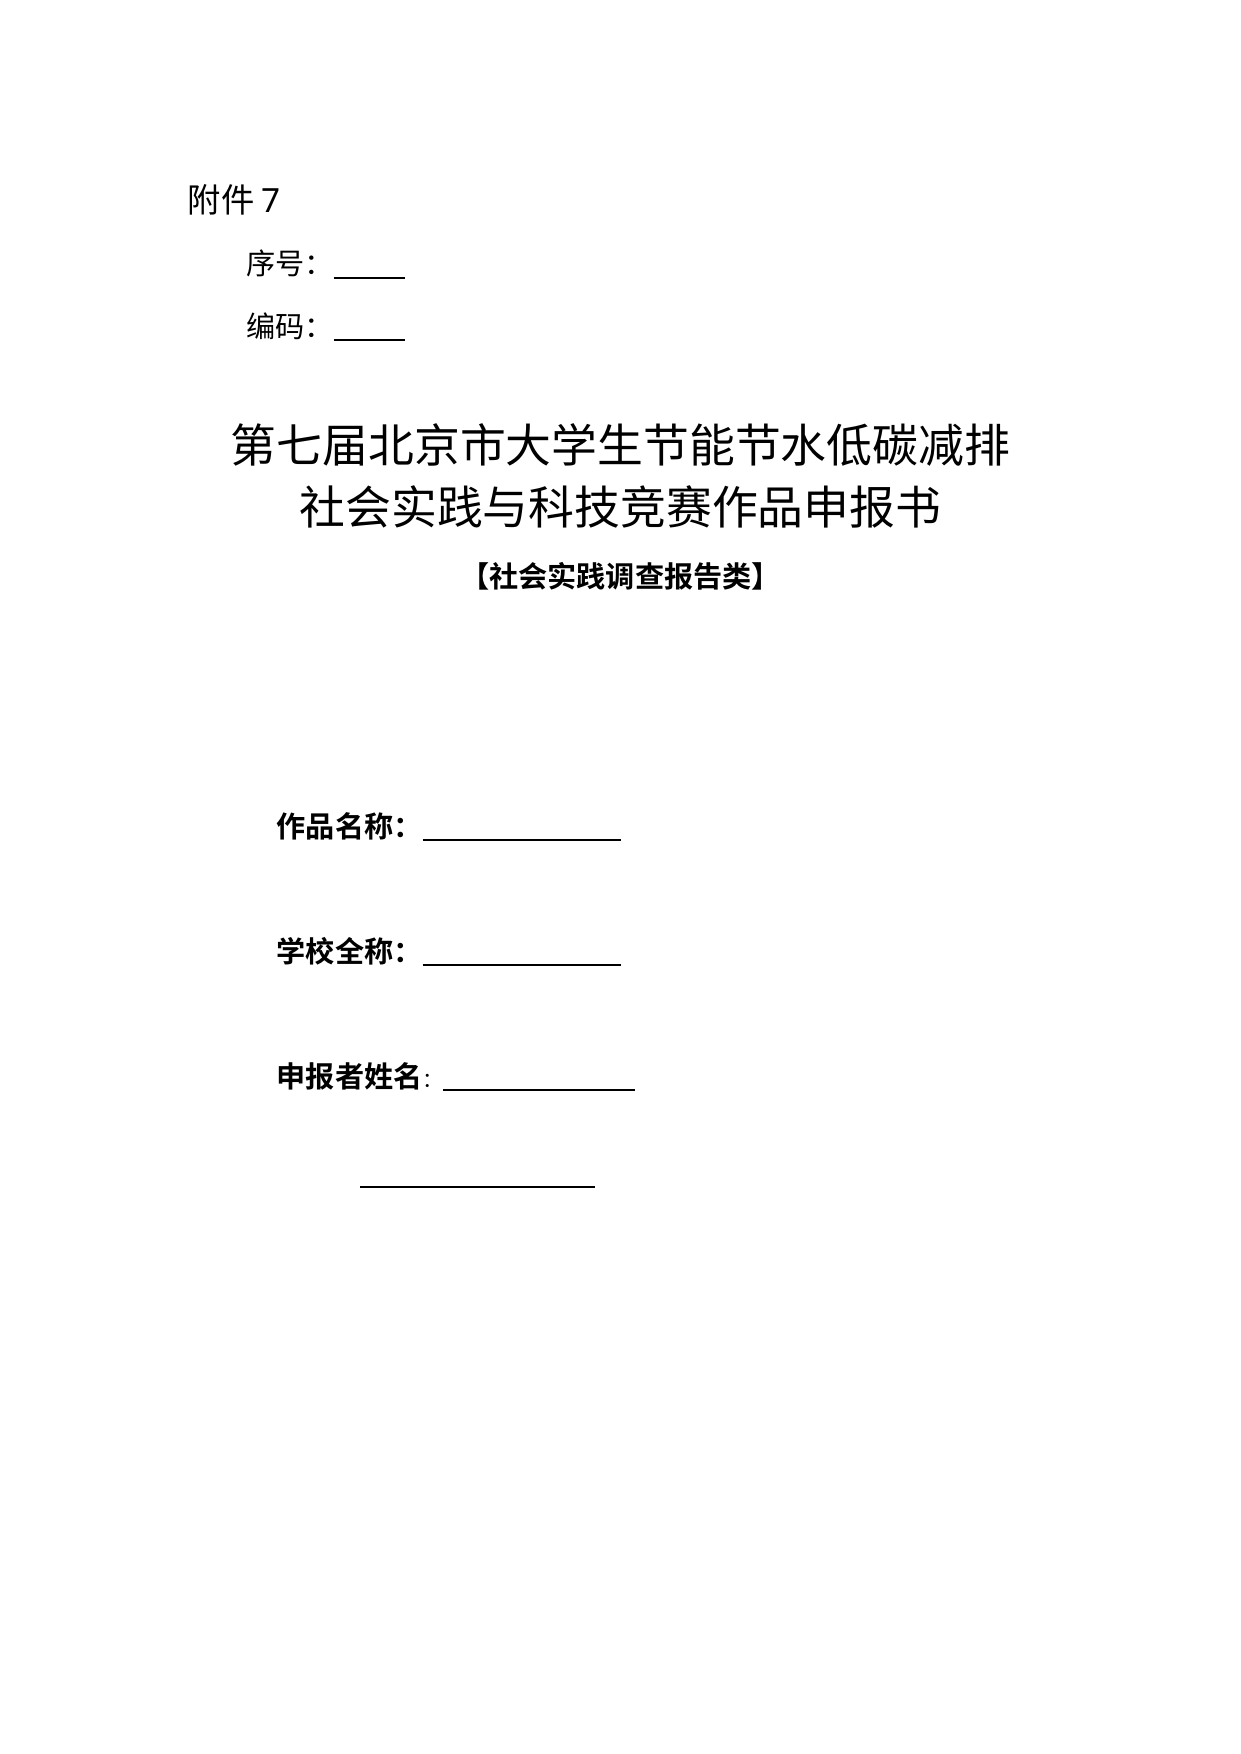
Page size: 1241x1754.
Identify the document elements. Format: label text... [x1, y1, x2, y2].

text 【社会实践调查报告类】 [187, 537, 1053, 599]
text 申报者姓名： [187, 1037, 1053, 1099]
text 第七届北京市大学生节能节水低碳减排 [187, 412, 1053, 474]
text 社会实践与科技竞赛作品申报书 [187, 474, 1053, 537]
text 编码： [187, 287, 1053, 349]
text 序号： [187, 224, 1053, 287]
text 附件7 [187, 162, 1053, 224]
text 作品名称： [187, 787, 1053, 849]
text 学校全称： [187, 912, 1053, 974]
